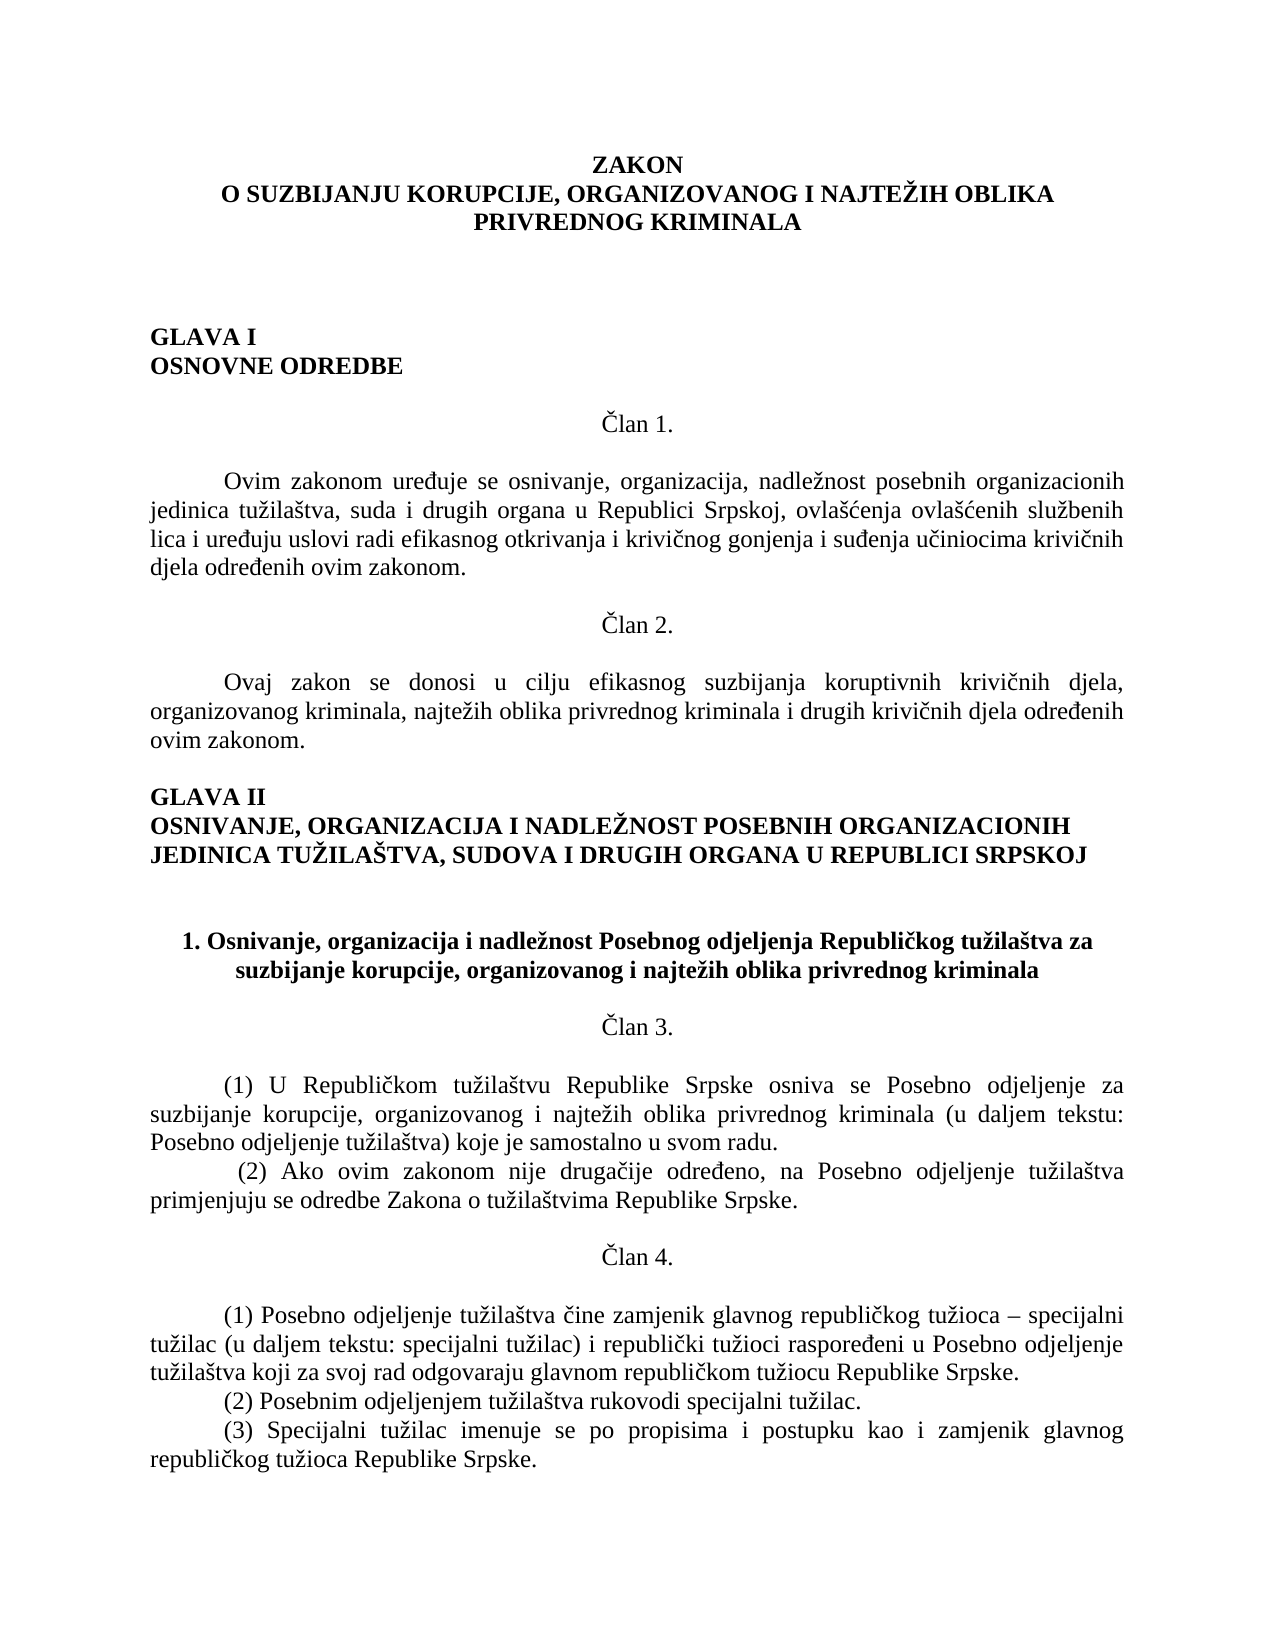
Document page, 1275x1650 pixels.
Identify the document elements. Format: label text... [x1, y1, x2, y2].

text (1) U Republičkom tužilaštvu Republike Srpske osniva se Posebno odjeljenje za suzbijanje korupcije, organizovanog i najtežih oblika privrednog kriminala (u daljem tekstu: Posebno odjeljenje tužilaštva) koje je samostalno u svom radu. [150, 1070, 1125, 1156]
text Član 2. [150, 610, 1125, 639]
text OSNOVNE ODREDBE [150, 351, 1125, 380]
text ZAKON [150, 150, 1125, 179]
text GLAVA II [150, 782, 1125, 811]
text OSNIVANJE, ORGANIZACIJA I NADLEŽNOST POSEBNIH ORGANIZACIONIH JEDINICA TUŽILAŠTVA, SUDOVA I DRUGIH ORGANA U REPUBLICI SRPSKOJ [150, 811, 1125, 869]
text Ovim zakonom uređuje se osnivanje, organizacija, nadležnost posebnih organizacionih jedinica tužilaštva, suda i drugih organa u Republici Srpskoj, ovlašćenja ovlašćenih službenih lica i uređuju uslovi radi efikasnog otkrivanja i krivičnog gonjenja i suđenja učiniocima krivičnih djela određenih ovim zakonom. [150, 466, 1125, 581]
text (2) Ako ovim zakonom nije drugačije određeno, na Posebno odjeljenje tužilaštva primjenjuju se odredbe Zakona o tužilaštvima Republike Srpske. [150, 1156, 1125, 1214]
text 1. Osnivanje, organizacija i nadležnost Posebnog odjeljenja Republičkog tužilaštva za suzbijanje korupcije, organizovanog i najtežih oblika privrednog kriminala [150, 926, 1125, 984]
text Član 3. [150, 1012, 1125, 1041]
text Član 4. [150, 1242, 1125, 1271]
text Član 1. [150, 409, 1125, 437]
text (3) Specijalni tužilac imenuje se po propisima i postupku kao i zamjenik glavnog republičkog tužioca Republike Srpske. [150, 1415, 1125, 1472]
text (2) Posebnim odjeljenjem tužilaštva rukovodi specijalni tužilac. [150, 1386, 1125, 1415]
text O SUZBIJANJU KORUPCIJE, ORGANIZOVANOG I NAJTEŽIH OBLIKA PRIVREDNOG KRIMINALA [150, 179, 1125, 236]
text GLAVA I [150, 322, 1125, 351]
text Ovaj zakon se donosi u cilju efikasnog suzbijanja koruptivnih krivičnih djela, organizovanog kriminala, najtežih oblika privrednog kriminala i drugih krivičnih djela određenih ovim zakonom. [150, 667, 1125, 754]
text (1) Posebno odjeljenje tužilaštva čine zamjenik glavnog republičkog tužioca – specijalni tužilac (u daljem tekstu: specijalni tužilac) i republički tužioci raspoređeni u Posebno odjeljenje tužilaštva koji za svoj rad odgovaraju glavnom republičkom tužiocu Republike Srpske. [150, 1300, 1125, 1386]
